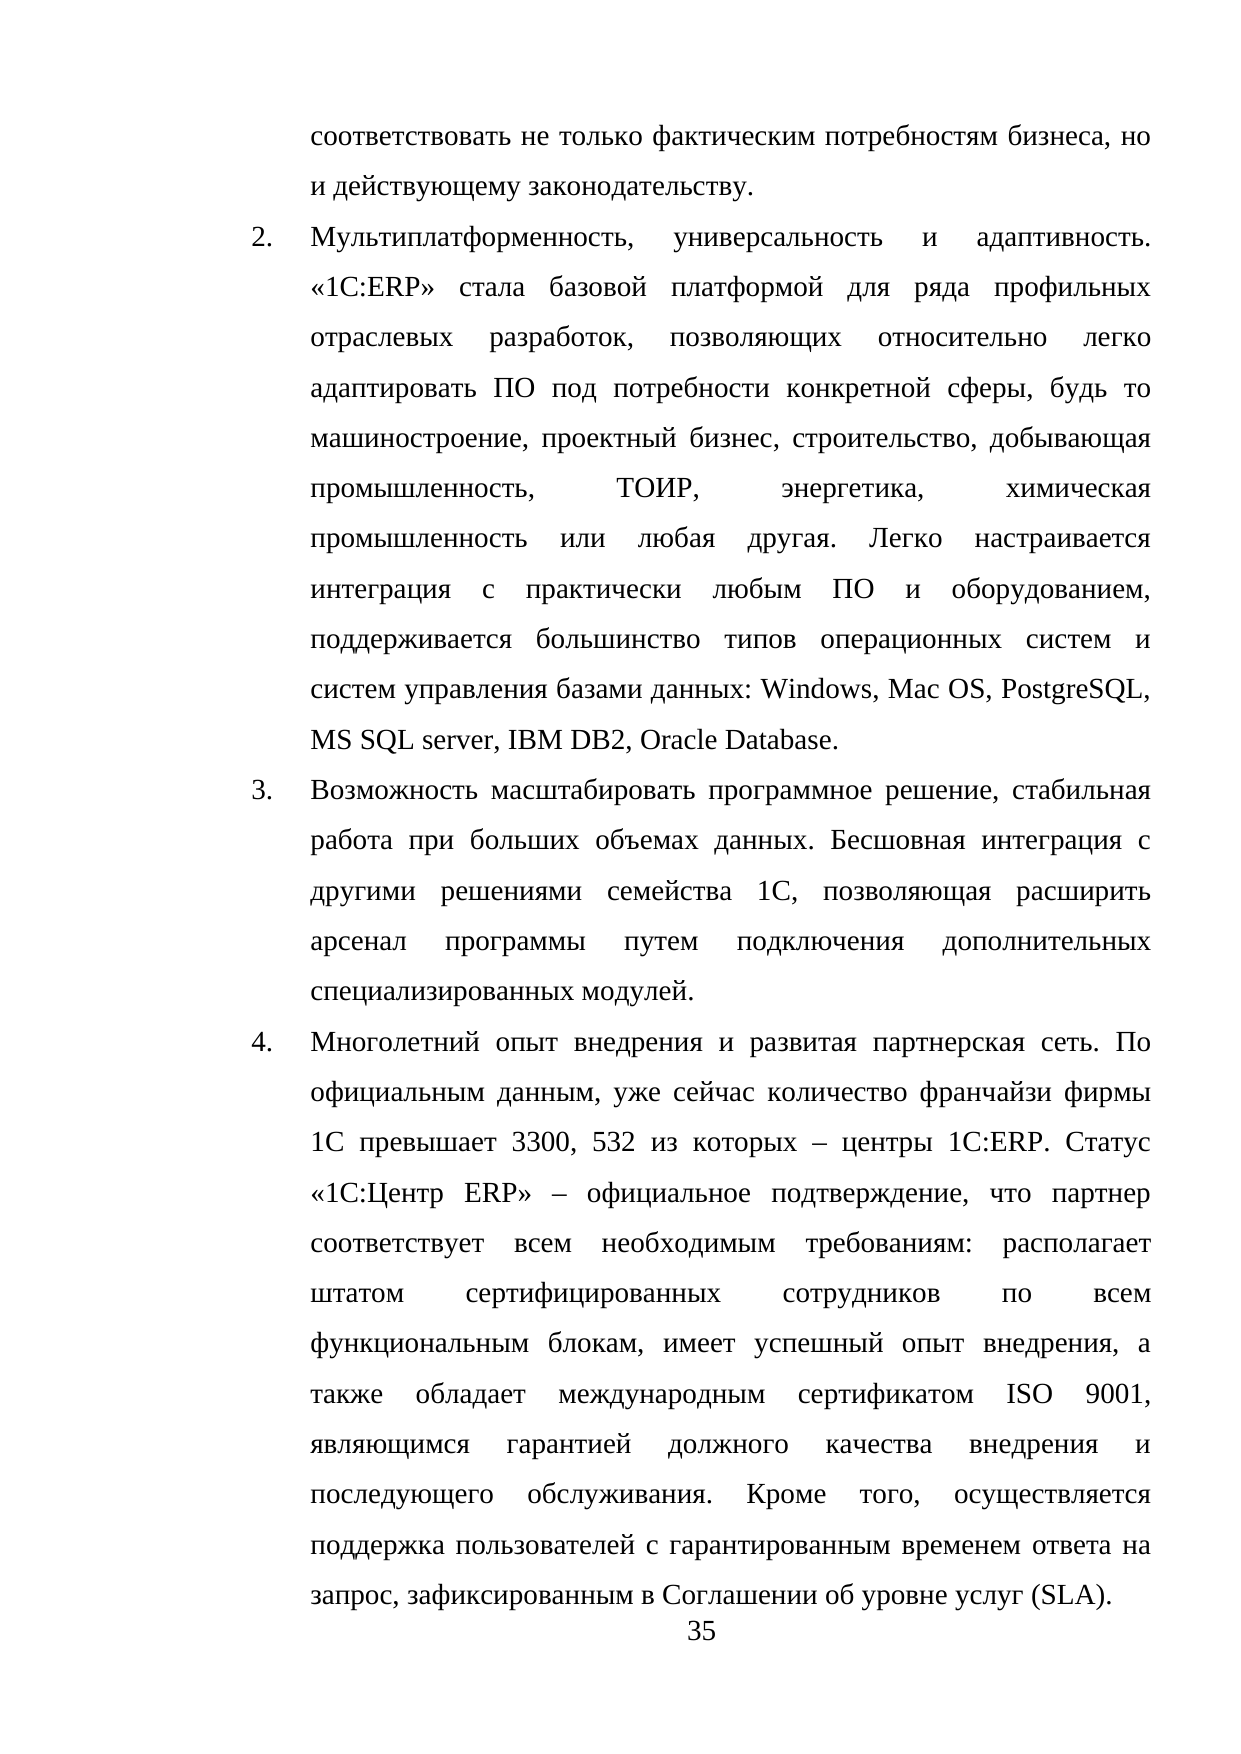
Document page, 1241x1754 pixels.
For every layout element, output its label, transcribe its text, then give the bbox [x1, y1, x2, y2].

list Возможность масштабировать программное решение, стабильная работа при больших объемах данных. Бесшовная интеграция с другими решениями семейства 1С, позволяющая расширить арсенал программы путем подключения дополнительных специализированных модулей. [251, 772, 1152, 1007]
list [251, 118, 1152, 202]
list Многолетний опыт внедрения и развитая партнерская сеть. По официальным данным, уже сейчас количество франчайзи фирмы 1С превышает 3300, 532 из которых – центры 1С:ERP. Статус «1С:Центр ERP» – официальное подтверждение, что партнер соответствует всем необходимым требованиям: располагает штатом сертифицированных сотрудников по всем функциональным блокам, имеет успешный опыт внедрения, а также обладает международным сертификатом ISO 9001, являющимся гарантией должного качества внедрения и последующего обслуживания. Кроме того, осуществляется поддержка пользователей с гарантированным временем ответа на запрос, зафиксированным в Соглашении об уровне услуг (SLA). [251, 1024, 1152, 1611]
list Мультиплатформенность, универсальность и адаптивность. «1С:ERP» стала базовой платформой для ряда профильных отраслевых разработок, позволяющих относительно легко адаптировать ПО под потребности конкретной сферы, будь то машиностроение, проектный бизнес, строительство, добывающая промышленность, ТОИР, энергетика, химическая промышленность или любая другая. Легко настраивается интеграция с практически любым ПО и оборудованием, поддерживается большинство типов операционных систем и систем управления базами данных: Windows, Mac OS, PostgreSQL, MS SQL server, IBM DB2, Oracle Database. [251, 219, 1152, 755]
